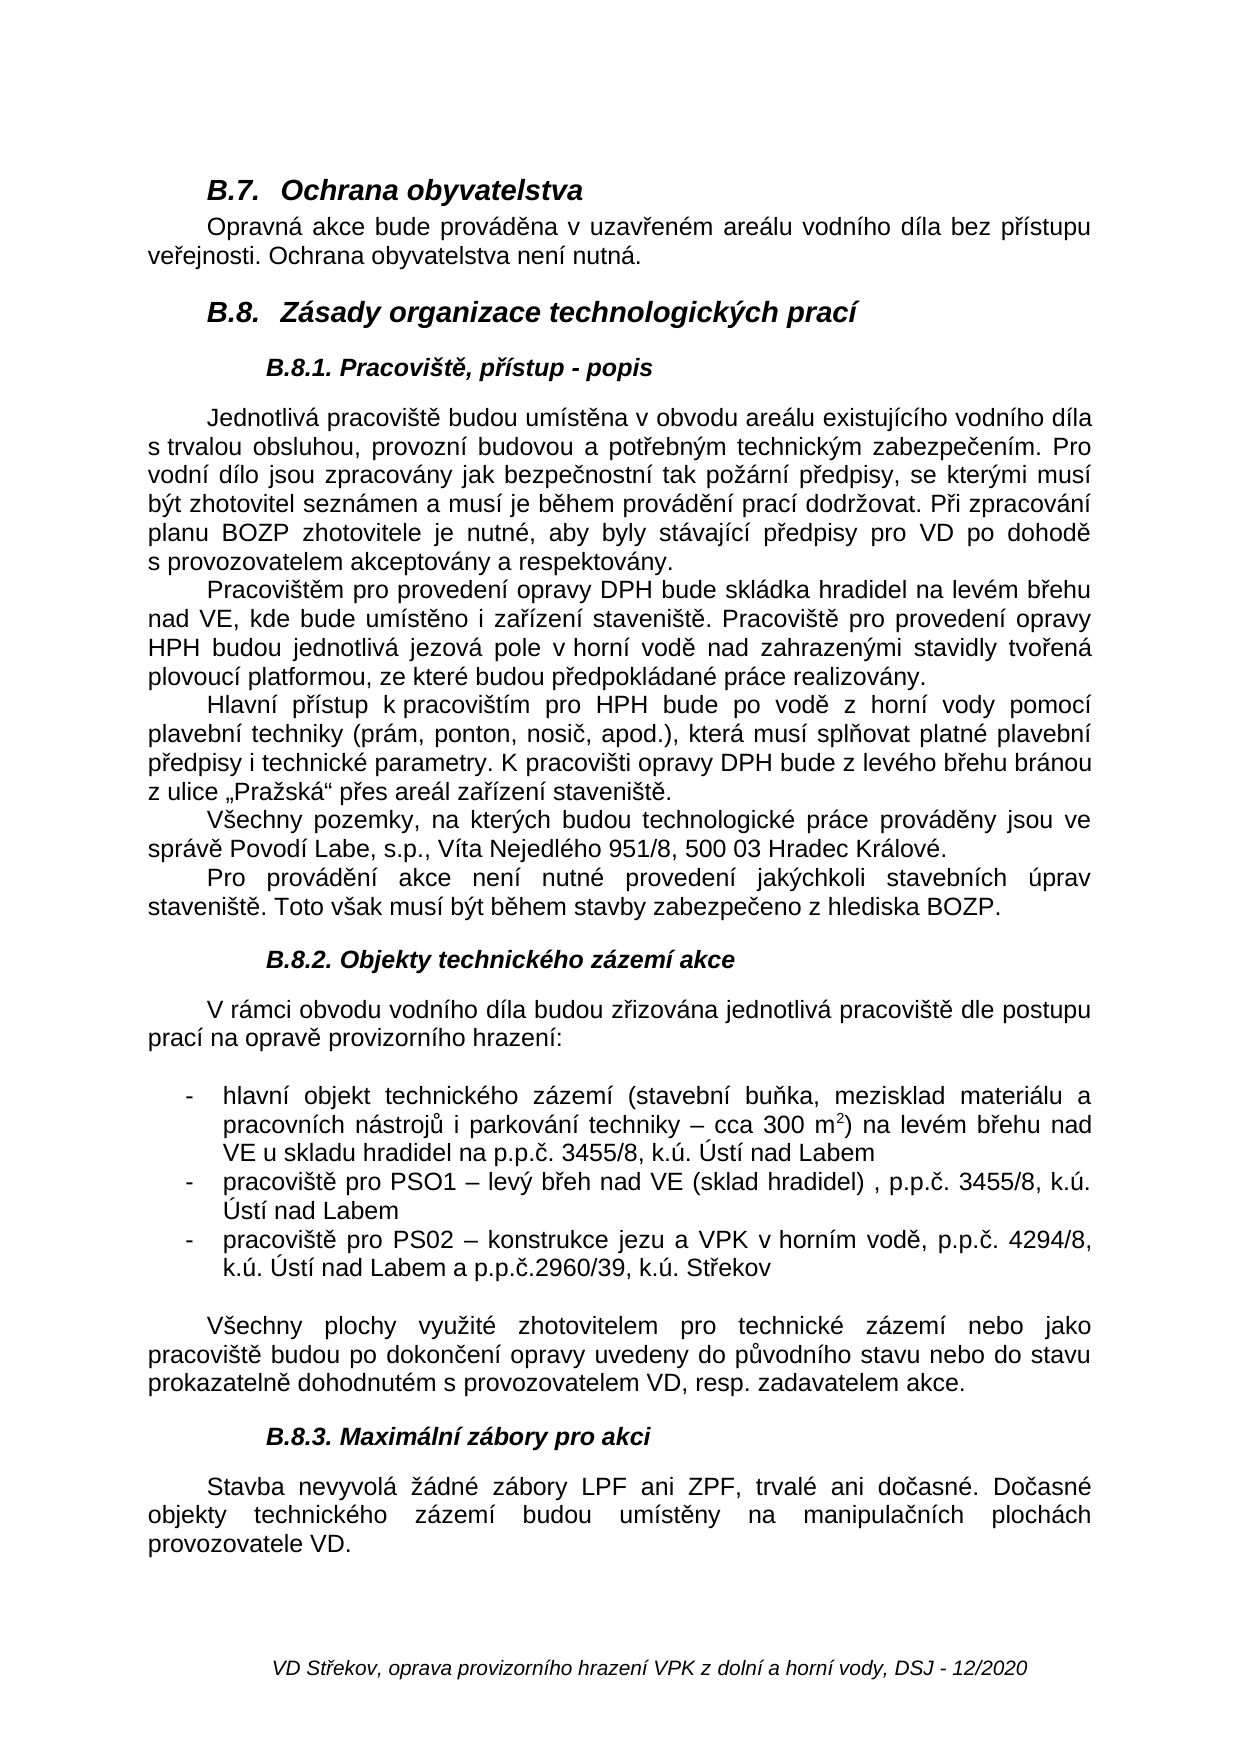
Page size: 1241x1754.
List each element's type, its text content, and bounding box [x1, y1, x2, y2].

list hlavní objekt technického zázemí (stavební buňka, mezisklad materiálu a pracovních nástrojů i parkování techniky – cca 300 m2) na levém břehu nad VE u skladu hradidel na p.p.č. 3455/8, k.ú. Ústí nad Labem [185, 1081, 1093, 1167]
list pracoviště pro PS02 – konstrukce jezu a VPK v horním vodě, p.p.č. 4294/8, k.ú. Ústí nad Labem a p.p.č.2960/39, k.ú. Střekov [185, 1225, 1093, 1282]
text Jednotlivá pracoviště budou umístěna v obvodu areálu existujícího vodního díla s trvalou obsluhou, provozní budovou a potřebným technickým zabezpečením. Pro vodní dílo jsou zpracovány jak bezpečnostní tak požární předpisy, se kterými musí být zhotovitel seznámen a musí je během provádění prací dodržovat. Při zpracování planu BOZP zhotovitele je nutné, aby byly stávající předpisy pro VD po dohodě s provozovatelem akceptovány a respektovány. [148, 403, 1093, 575]
text Pro provádění akce není nutné provedení jakýchkoli stavebních úprav staveniště. Toto však musí být během stavby zabezpečeno z hlediska BOZP. [148, 863, 1093, 920]
text Všechny pozemky, na kterých budou technologické práce prováděny jsou ve správě Povodí Labe, s.p., Víta Nejedlého 951/8, 500 03 Hradec Králové. [148, 805, 1093, 863]
subtitle Ochrana obyvatelstva [207, 173, 1093, 206]
text Stavba nevyvolá žádné zábory LPF ani ZPF, trvalé ani dočasné. Dočasné objekty technického zázemí budou umístěny na manipulačních plochách provozovatele VD. [148, 1472, 1093, 1558]
subtitle Objekty technického zázemí akce [266, 945, 1093, 974]
text Pracovištěm pro provedení opravy DPH bude skládka hradidel na levém břehu nad VE, kde bude umístěno i zařízení staveniště. Pracoviště pro provedení opravy HPH budou jednotlivá jezová pole v horní vodě nad zahrazenými stavidly tvořená plovoucí platformou, ze které budou předpokládané práce realizovány. [148, 575, 1093, 690]
list pracoviště pro PSO1 – levý břeh nad VE (sklad hradidel) , p.p.č. 3455/8, k.ú. Ústí nad Labem [185, 1167, 1093, 1225]
text V rámci obvodu vodního díla budou zřizována jednotlivá pracoviště dle postupu prací na opravě provizorního hrazení: [148, 995, 1093, 1052]
subtitle Zásady organizace technologických prací [207, 295, 1093, 328]
text Všechny plochy využité zhotovitelem pro technické zázemí nebo jako pracoviště budou po dokončení opravy uvedeny do původního stavu nebo do stavu prokazatelně dohodnutém s provozovatelem VD, resp. zadavatelem akce. [148, 1311, 1093, 1397]
text Opravná akce bude prováděna v uzavřeném areálu vodního díla bez přístupu veřejnosti. Ochrana obyvatelstva není nutná. [148, 212, 1093, 270]
subtitle Pracoviště, přístup - popis [266, 353, 1093, 382]
subtitle Maximální zábory pro akci [266, 1422, 1093, 1451]
text Hlavní přístup k pracovištím pro HPH bude po vodě z horní vody pomocí plavební techniky (prám, ponton, nosič, apod.), která musí splňovat platné plavební předpisy i technické parametry. K pracovišti opravy DPH bude z levého břehu bránou z ulice „Pražská“ přes areál zařízení staveniště. [148, 690, 1093, 805]
